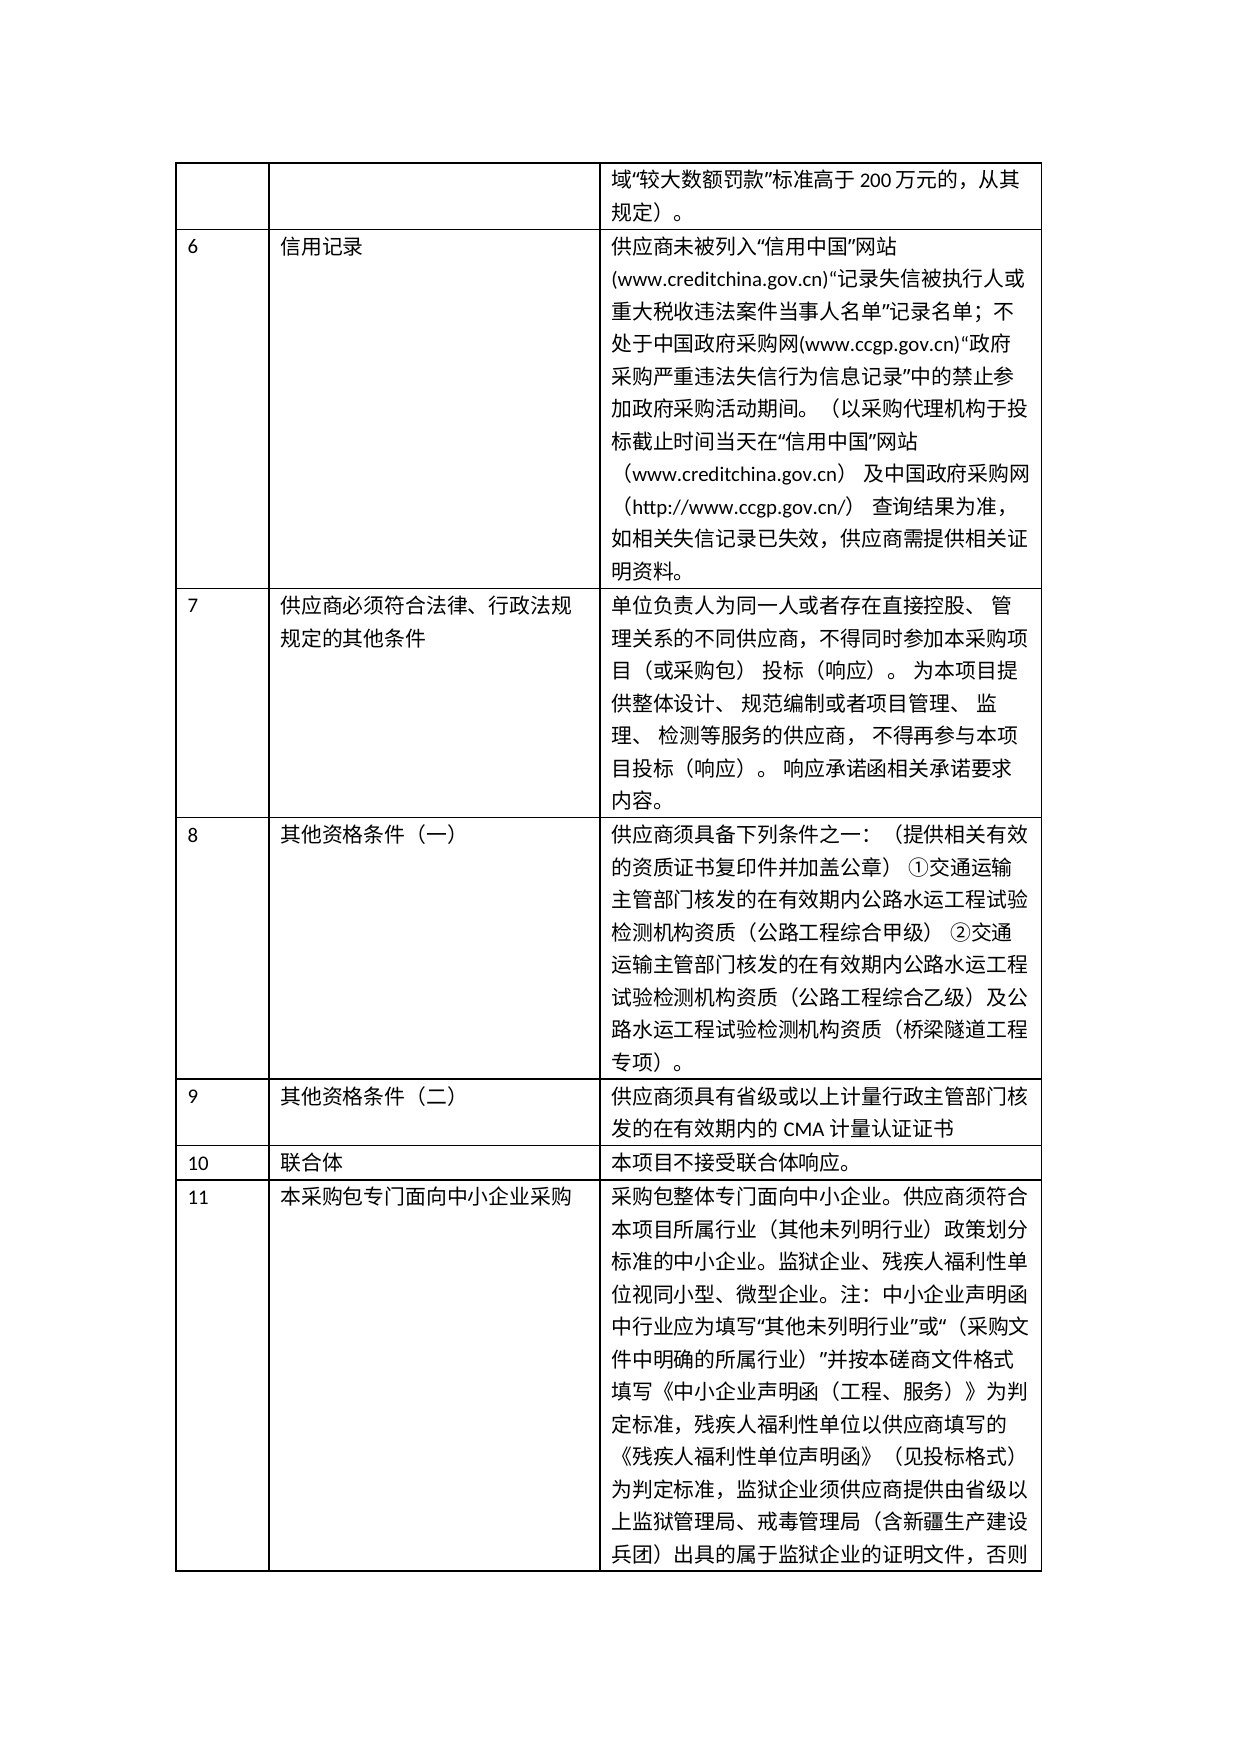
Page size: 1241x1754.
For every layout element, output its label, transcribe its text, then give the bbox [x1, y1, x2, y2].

table_cell 供应商未被列入“信用中国”网站(www.creditchina.gov.cn)“记录失信被执行人或重大税收违法案件当事人名单”记录名单；不处于中国政府采购网(www.ccgp.gov.cn)“政府采购严重违法失信行为信息记录”中的禁止参加政府采购活动期间。（以采购代理机构于投标截止时间当天在“信用中国”网站（www.creditchina.gov.cn） 及中国政府采购网（http://www.ccgp.gov.cn/） 查询结果为准，如相关失信记录已失效，供应商需提供相关证明资料。 [601, 230, 1041, 588]
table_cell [270, 164, 599, 228]
table_cell 联合体 [270, 1146, 599, 1179]
table_cell 7 [177, 589, 268, 817]
table_cell 8 [177, 818, 268, 1078]
table_cell 本项目不接受联合体响应。 [601, 1146, 1041, 1179]
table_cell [601, 1181, 1041, 1570]
table_cell 信用记录 [270, 230, 599, 588]
table_cell 供应商须具备下列条件之一：（提供相关有效的资质证书复印件并加盖公章） ①交通运输主管部门核发的在有效期内公路水运工程试验检测机构资质（公路工程综合甲级） ②交通运输主管部门核发的在有效期内公路水运工程试验检测机构资质（公路工程综合乙级）及公路水运工程试验检测机构资质（桥梁隧道工程专项）。 [601, 818, 1041, 1078]
table_cell 供应商必须符合法律、行政法规规定的其他条件 [270, 589, 599, 817]
table_cell 其他资格条件（一） [270, 818, 599, 1078]
table_cell 9 [177, 1080, 268, 1145]
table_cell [601, 164, 1041, 228]
table_cell 供应商须具有省级或以上计量行政主管部门核发的在有效期内的 CMA 计量认证证书 [601, 1080, 1041, 1145]
table_cell 单位负责人为同一人或者存在直接控股、 管理关系的不同供应商，不得同时参加本采购项目（或采购包） 投标（响应）。 为本项目提供整体设计、 规范编制或者项目管理、 监理、 检测等服务的供应商， 不得再参与本项目投标（响应）。 响应承诺函相关承诺要求内容。 [601, 589, 1041, 817]
table_cell 其他资格条件（二） [270, 1080, 599, 1145]
table_cell 10 [177, 1146, 268, 1179]
table_cell 11 [177, 1181, 268, 1570]
table_cell 本采购包专门面向中小企业采购 [270, 1181, 599, 1570]
table_cell 5 [177, 164, 268, 228]
table_cell 6 [177, 230, 268, 588]
